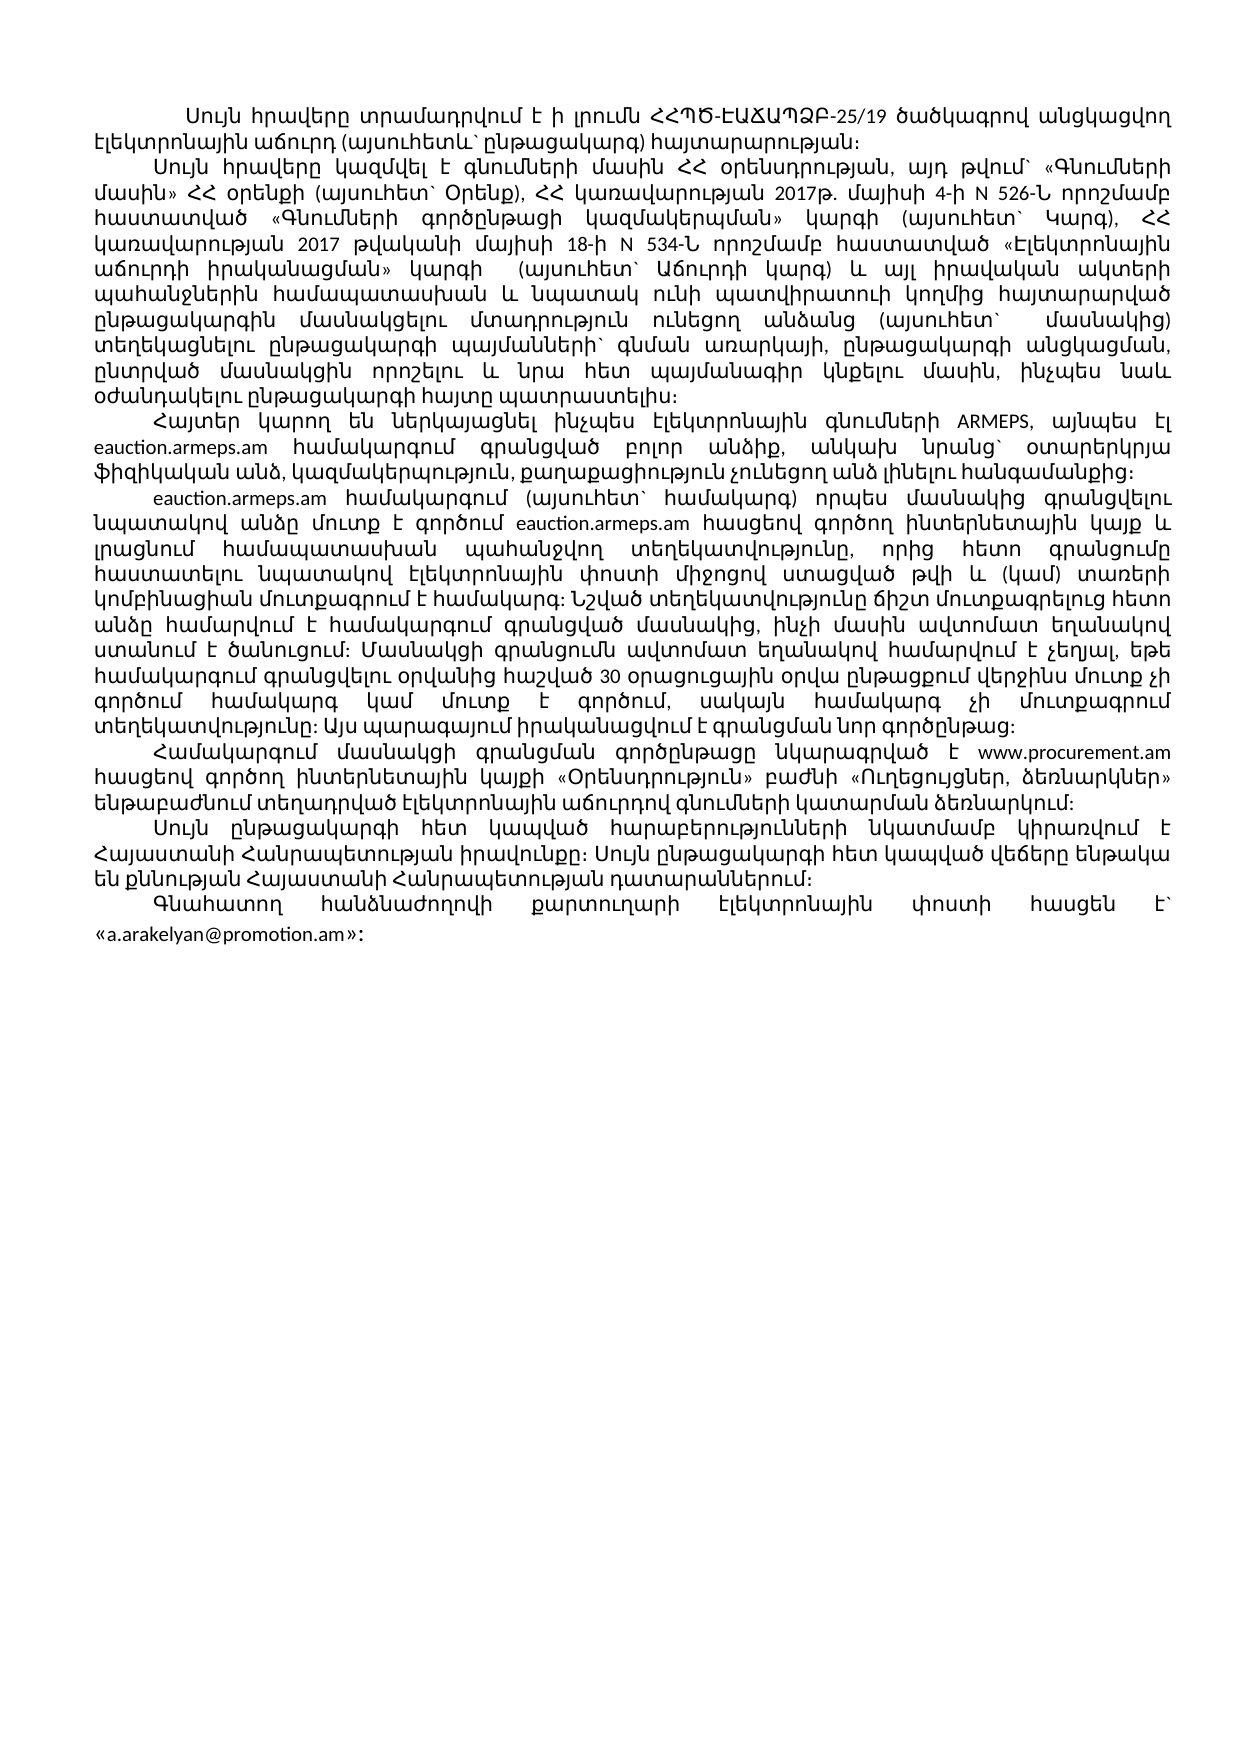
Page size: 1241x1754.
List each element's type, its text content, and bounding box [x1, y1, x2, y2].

text Համակարգում մասնակցի գրանցման գործընթացը նկարագրված է www.procurement.am հասցեով գործող ինտերնետային կայքի «Օրենսդրություն» բաժնի «Ուղեցույցներ, ձեռնարկներ» ենթաբաժնում տեղադրված էլեկտրոնային աճուրդով գնումների կատարման ձեռնարկում: [94, 739, 1171, 815]
text Սույն հրավերը տրամադրվում է ի լրումն ՀՀՊԾ-ԷԱՃԱՊՁԲ-25/19 ծածկագրով անցկացվող էլեկտրոնային աճուրդ (այսուհետև` ընթացակարգ) հայտարարության։ [94, 104, 1171, 154]
text Հայտեր կարող են ներկայացնել ինչպես էլեկտրոնային գնումների ARMEPS, այնպես էլ eauction.armeps.am համակարգում գրանցված բոլոր անձիք, անկախ նրանց` օտարերկրյա ֆիզիկական անձ, կազմակերպություն, քաղաքացիություն չունեցող անձ լինելու հանգամանքից։ [94, 409, 1171, 485]
text eauction.armeps.am համակարգում (այսուհետ` համակարգ) որպես մասնակից գրանցվելու նպատակով անձը մուտք է գործում eauction.armeps.am հասցեով գործող ինտերնետային կայք և լրացնում համապատասխան պահանջվող տեղեկատվությունը, որից հետո գրանցումը հաստատելու նպատակով էլեկտրոնային փոստի միջոցով ստացված թվի և (կամ) տառերի կոմբինացիան մուտքագրում է համակարգ: Նշված տեղեկատվությունը ճիշտ մուտքագրելուց հետո անձը համարվում է համակարգում գրանցված մասնակից, ինչի մասին ավտոմատ եղանակով ստանում է ծանուցում: Մասնակցի գրանցումն ավտոմատ եղանակով համարվում է չեղյալ, եթե համակարգում գրանցվելու օրվանից հաշված 30 օրացուցային օրվա ընթացքում վերջինս մուտք չի գործում համակարգ կամ մուտք է գործում, սակայն համակարգ չի մուտքագրում տեղեկատվությունը: Այս պարագայում իրականացվում է գրանցման նոր գործընթաց: [94, 485, 1171, 739]
text Սույն հրավերը կազմվել է գնումների մասին ՀՀ օրենսդրության, այդ թվում` «Գնումների մասին» ՀՀ օրենքի (այսուհետ` Օրենք), ՀՀ կառավարության 2017թ. մայիսի 4-ի N 526-Ն որոշմամբ հաստատված «Գնումների գործընթացի կազմակերպման» կարգի (այսուհետ` Կարգ), ՀՀ կառավարության 2017 թվականի մայիսի 18-ի N 534-Ն որոշմամբ հաստատված «Էլեկտրոնային աճուրդի իրականացման» կարգի (այսուհետ` Աճուրդի կարգ) և այլ իրավական ակտերի պահանջներին համապատասխան և նպատակ ունի պատվիրատուի կողմից հայտարարված ընթացակարգին մասնակցելու մտադրություն ունեցող անձանց (այսուհետ` մասնակից) տեղեկացնելու ընթացակարգի պայմանների` գնման առարկայի, ընթացակարգի անցկացման, ընտրված մասնակցին որոշելու և նրա հետ պայմանագիր կնքելու մասին, ինչպես նաև օժանդակելու ընթացակարգի հայտը պատրաստելիս։ [94, 154, 1171, 409]
text Գնահատող հանձնաժողովի քարտուղարի էլեկտրոնային փոստի հասցեն է` «a.arakelyan@promotion.am»: [94, 892, 1171, 948]
text Սույն ընթացակարգի հետ կապված հարաբերությունների նկատմամբ կիրառվում է Հայաստանի Հանրապետության իրավունքը։ Սույն ընթացակարգի հետ կապված վեճերը ենթակա են քննության Հայաստանի Հանրապետության դատարաններում։ [94, 815, 1171, 892]
